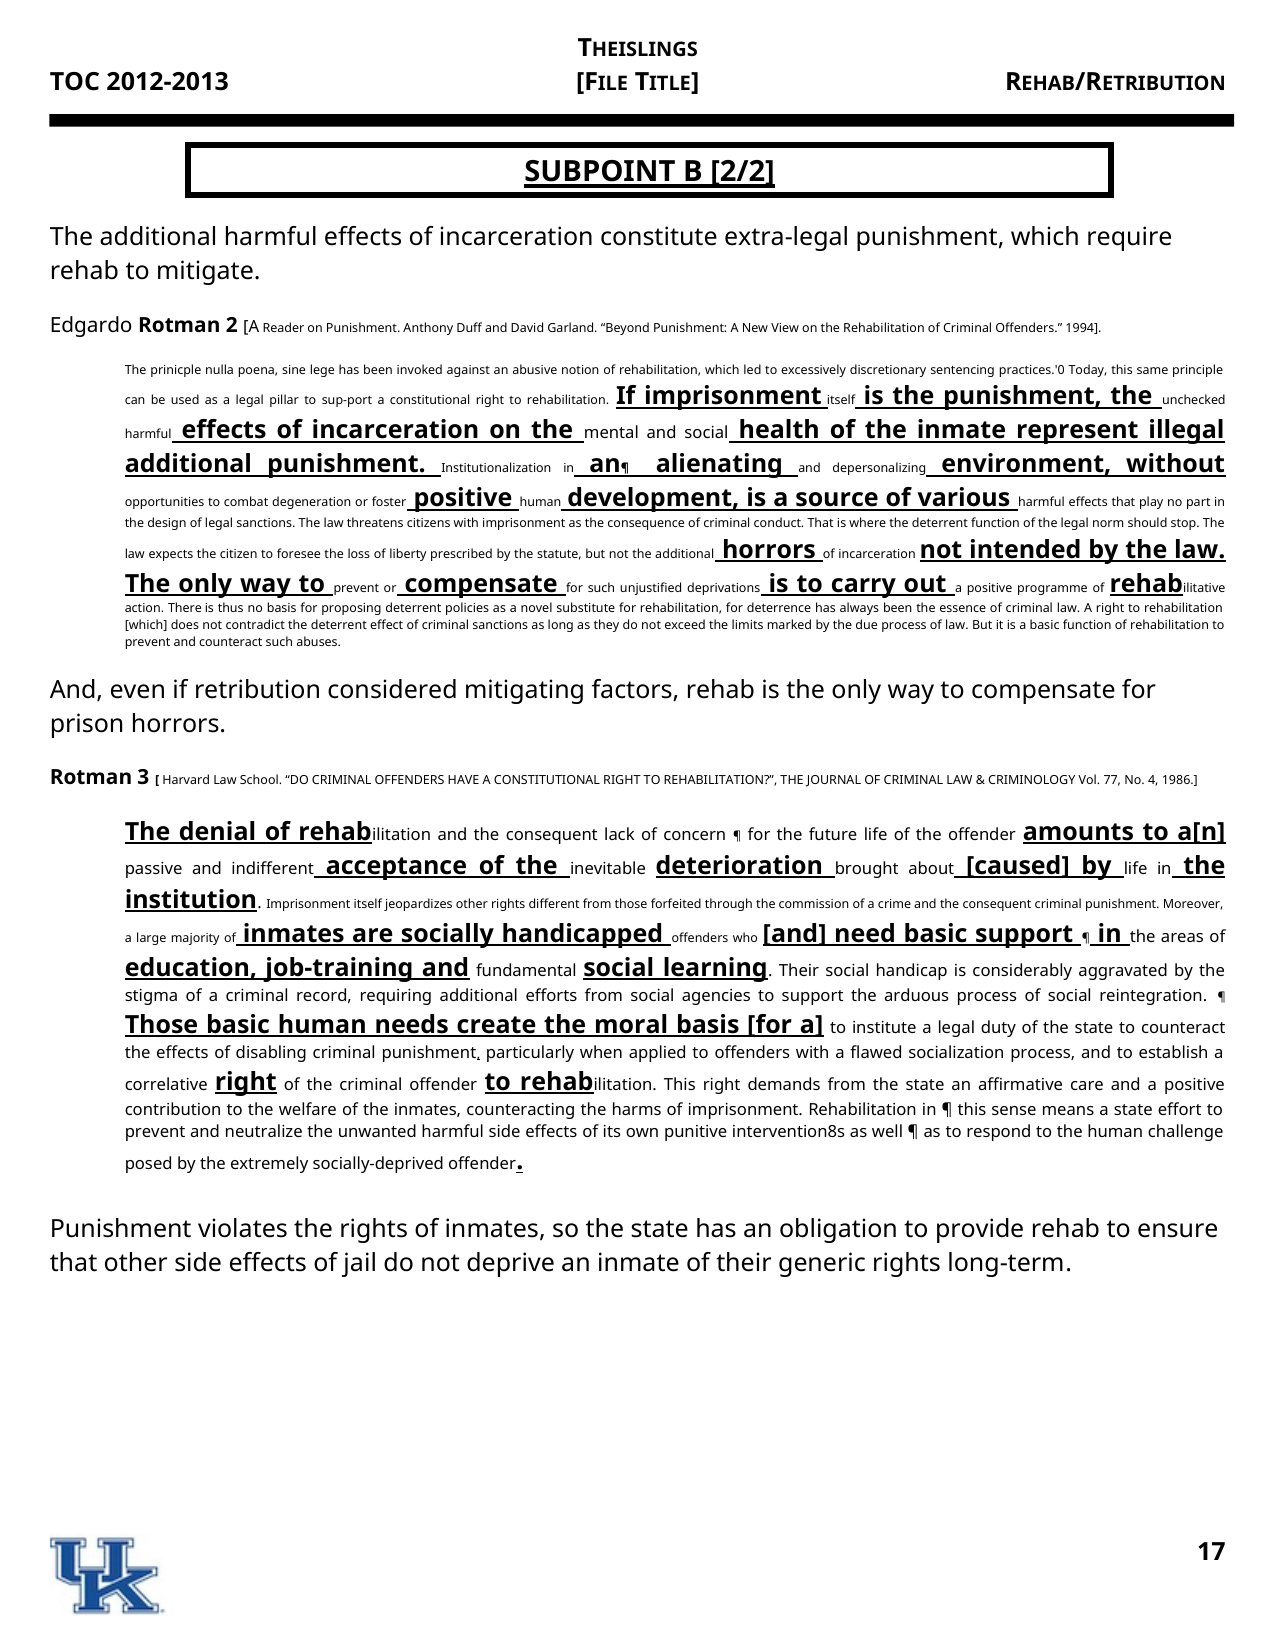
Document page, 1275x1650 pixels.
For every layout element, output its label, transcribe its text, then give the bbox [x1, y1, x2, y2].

text Punishment violates the rights of inmates, so the state has an obligation to provide rehab to ensure that other side effects of jail do not deprive an inmate of their generic rights long-term. [49, 1211, 1226, 1279]
subtitle SUBPOINT B [2/2] [191, 148, 1108, 192]
text Edgardo Rotman 2 [A Reader on Punishment. Anthony Duff and David Garland. “Beyond Punishment: A New View on the Rehabilitation of Criminal Offenders.” 1994]. [49, 310, 1226, 338]
text The denial of rehabilitation and the consequent lack of concern ¶ for the future life of the offender amounts to a[n] passive and indifferent acceptance of the inevitable deterioration brought about [caused] by life in the institution. Imprisonment itself jeopardizes other rights different from those forfeited through the commission of a crime and the consequent criminal punishment. Moreover, a large majority of inmates are socially handicapped offenders who [and] need basic support ¶ in the areas of education, job-training and fundamental social learning. Their social handicap is considerably aggravated by the stigma of a criminal record, requiring additional efforts from social agencies to support the arduous process of social reintegration. ¶ Those basic human needs create the moral basis [for a] to institute a legal duty of the state to counteract the effects of disabling criminal punishment, particularly when applied to offenders with a flawed socialization process, and to establish a correlative right of the criminal offender to rehabilitation. This right demands from the state an affirmative care and a positive contribution to the welfare of the inmates, counteracting the harms of imprisonment. Rehabilitation in ¶ this sense means a state effort to prevent and neutralize the unwanted harmful side effects of its own punitive intervention8s as well ¶ as to respond to the human challenge posed by the extremely socially-deprived offender. [124, 813, 1226, 1177]
picture [49, 1533, 167, 1616]
text Rotman 3 [ Harvard Law School. “DO CRIMINAL OFFENDERS HAVE A CONSTITUTIONAL RIGHT TO REHABILITATION?”, THE JOURNAL OF CRIMINAL LAW & CRIMINOLOGY Vol. 77, No. 4, 1986.] [49, 762, 1226, 791]
subtitle The additional harmful effects of incarceration constitute extra-legal punishment, which require rehab to mitigate. [49, 219, 1226, 287]
text The prinicple nulla poena, sine lege has been invoked against an abusive notion of rehabilitation, which led to excessively discretionary sentencing practices.'0 Today, this same principle can be used as a legal pillar to sup-port a constitutional right to rehabilitation. If imprisonment itself is the punishment, the unchecked harmful effects of incarceration on the mental and social health of the inmate represent illegal additional punishment. Institutionalization in an¶ alienating and depersonalizing environment, without opportunities to combat degeneration or foster positive human development, is a source of various harmful effects that play no part in the design of legal sanctions. The law threatens citizens with imprisonment as the consequence of criminal conduct. That is where the deterrent function of the legal norm should stop. The law expects the citizen to foresee the loss of liberty prescribed by the statute, but not the additional horrors of incarceration not intended by the law. The only way to prevent or compensate for such unjustified deprivations is to carry out a positive programme of rehabilitative action. There is thus no basis for proposing deterrent policies as a novel substitute for rehabilitation, for deterrence has always been the essence of criminal law. A right to rehabilitation [which] does not contradict the deterrent effect of criminal sanctions as long as they do not exceed the limits marked by the due process of law. But it is a basic function of rehabilitation to prevent and counteract such abuses. [124, 361, 1226, 651]
subtitle And, even if retribution considered mitigating factors, rehab is the only way to compensate for prison horrors. [49, 671, 1226, 739]
